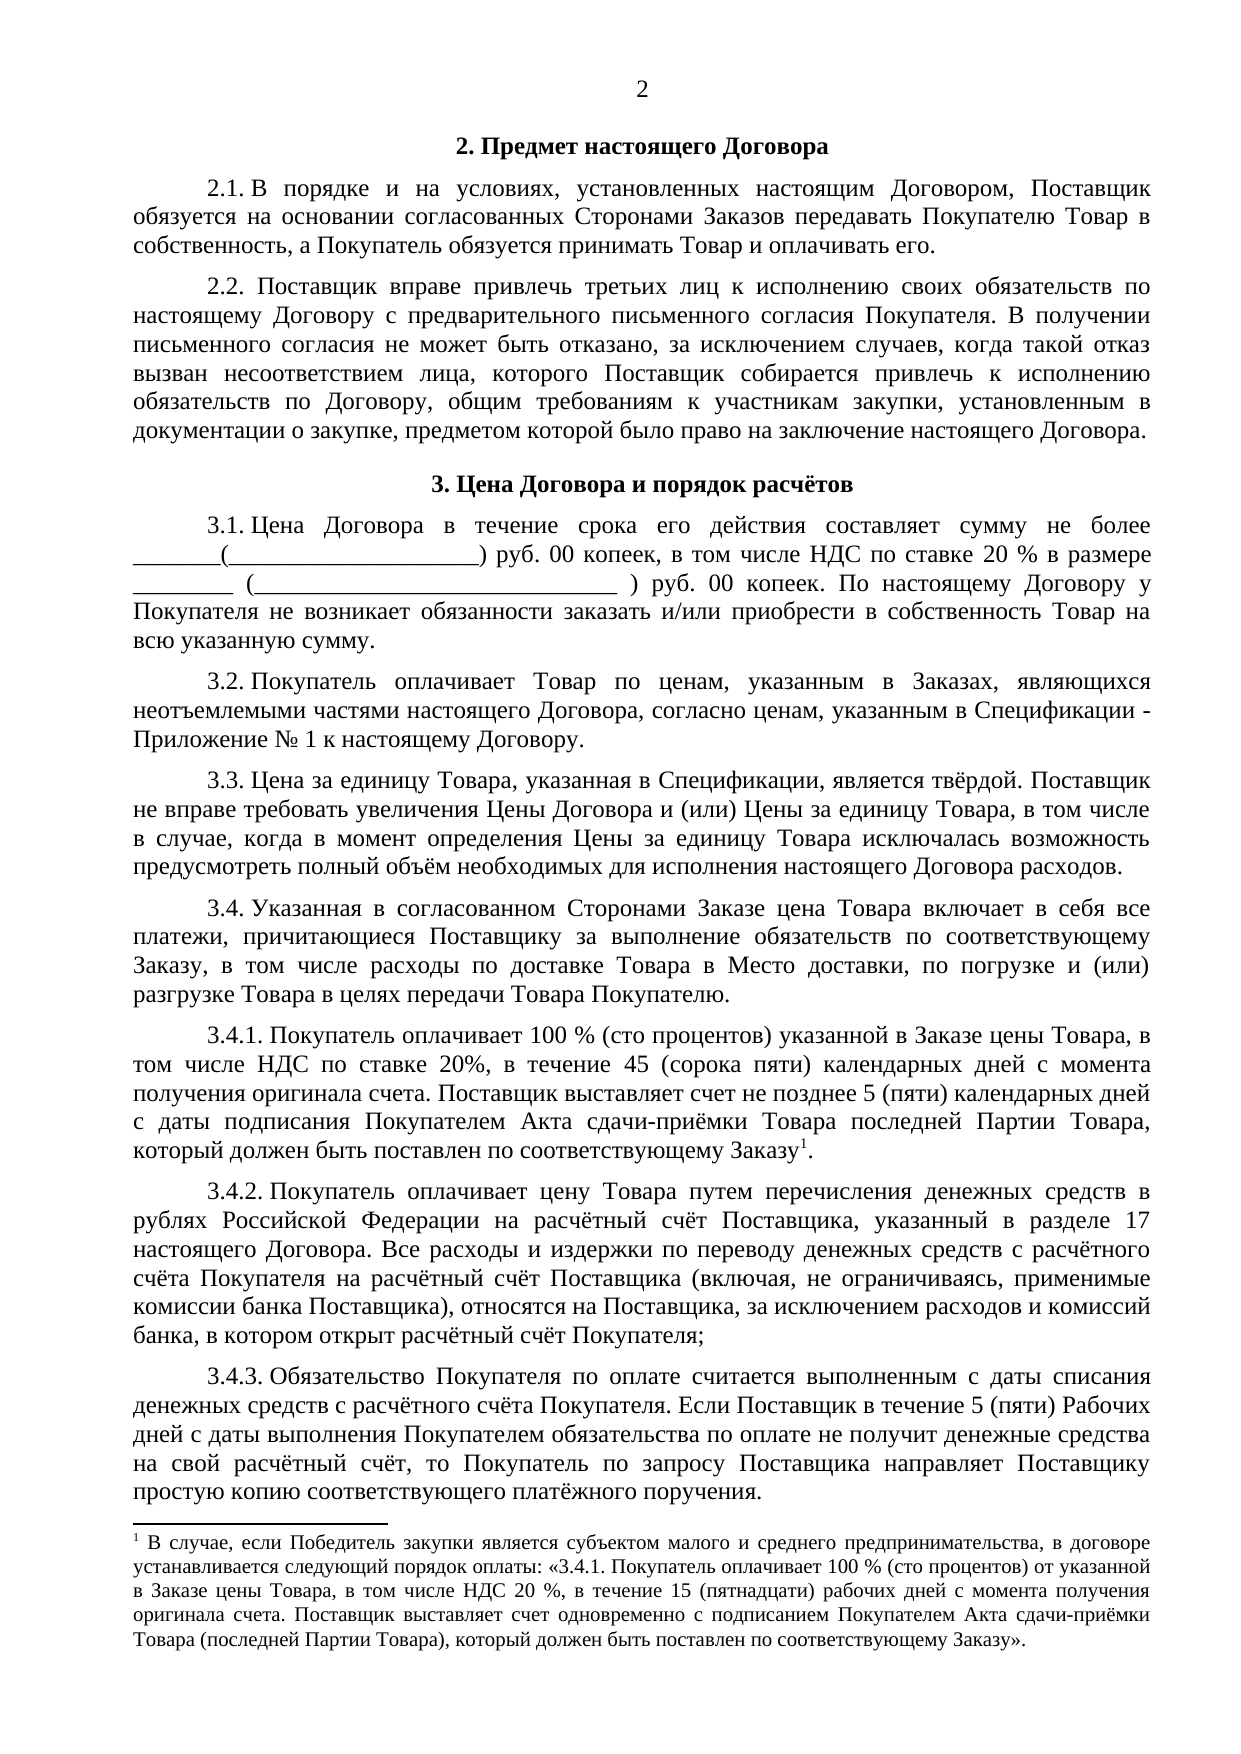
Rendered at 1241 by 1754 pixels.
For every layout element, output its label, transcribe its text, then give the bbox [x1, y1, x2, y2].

list Цена Договора в течение срока его действия составляет сумму не более _______(____________________) руб. 00 копеек, в том числе НДС по ставке 20 % в размере ________ (_____________________________ ) руб. 00 копеек. По настоящему Договору у Покупателя не возникает обязанности заказать и/или приобрести в собственность Товар на всю указанную сумму. [133, 510, 1152, 654]
list Обязательство Покупателя по оплате считается выполненным с даты списания денежных средств с расчётного счёта Покупателя. Если Поставщик в течение 5 (пяти) Рабочих дней с даты выполнения Покупателем обязательства по оплате не получит денежные средства на свой расчётный счёт, то Покупатель по запросу Поставщика направляет Поставщику простую копию соответствующего платёжного поручения. [133, 1361, 1152, 1505]
list Покупатель оплачивает 100 % (сто процентов) указанной в Заказе цены Товара, в том числе НДС по ставке 20%, в течение 45 (сорока пяти) календарных дней с момента получения оригинала счета. Поставщик выставляет счет не позднее 5 (пяти) календарных дней с даты подписания Покупателем Акта сдачи-приёмки Товара последней Партии Товара, который должен быть поставлен по соответствующему Заказу. [133, 1020, 1152, 1164]
list Цена Договора и порядок расчётов [133, 469, 1152, 498]
list Цена за единицу Товара, указанная в Спецификации, является твёрдой. Поставщик не вправе требовать увеличения Цены Договора и (или) Цены за единицу Товара, в том числе в случае, когда в момент определения Цены за единицу Товара исключалась возможность предусмотреть полный объём необходимых для исполнения настоящего Договора расходов. [133, 765, 1152, 880]
text 2.2. Поставщик вправе привлечь третьих лиц к исполнению своих обязательств по настоящему Договору с предварительного письменного согласия Покупателя. В получении письменного согласия не может быть отказано, за исключением случаев, когда такой отказ вызван несоответствием лица, которого Поставщик собирается привлечь к исполнению обязательств по Договору, общим требованиям к участникам закупки, установленным в документации о закупке, предметом которой было право на заключение настоящего Договора. [133, 271, 1152, 444]
list В порядке и на условиях, установленных настоящим Договором, Поставщик обязуется на основании согласованных Сторонами Заказов передавать Покупателю Товар в собственность, а Покупатель обязуется принимать Товар и оплачивать его. [133, 173, 1152, 259]
list Покупатель оплачивает Товар по ценам, указанным в Заказах, являющихся неотъемлемыми частями настоящего Договора, согласно ценам, указанным в Спецификации - Приложение № 1 к настоящему Договору. [133, 666, 1152, 753]
list Предмет настоящего Договора [133, 131, 1152, 160]
list Покупатель оплачивает цену Товара путем перечисления денежных средств в рублях Российской Федерации на расчётный счёт Поставщика, указанный в разделе 17 настоящего Договора. Все расходы и издержки по переводу денежных средств с расчётного счёта Покупателя на расчётный счёт Поставщика (включая, не ограничиваясь, применимые комиссии банка Поставщика), относятся на Поставщика, за исключением расходов и комиссий банка, в котором открыт расчётный счёт Покупателя; [133, 1176, 1152, 1349]
list Указанная в согласованном Сторонами Заказе цена Товара включает в себя все платежи, причитающиеся Поставщику за выполнение обязательств по соответствующему Заказу, в том числе расходы по доставке Товара в Место доставки, по погрузке и (или) разгрузке Товара в целях передачи Товара Покупателю. [133, 893, 1152, 1008]
